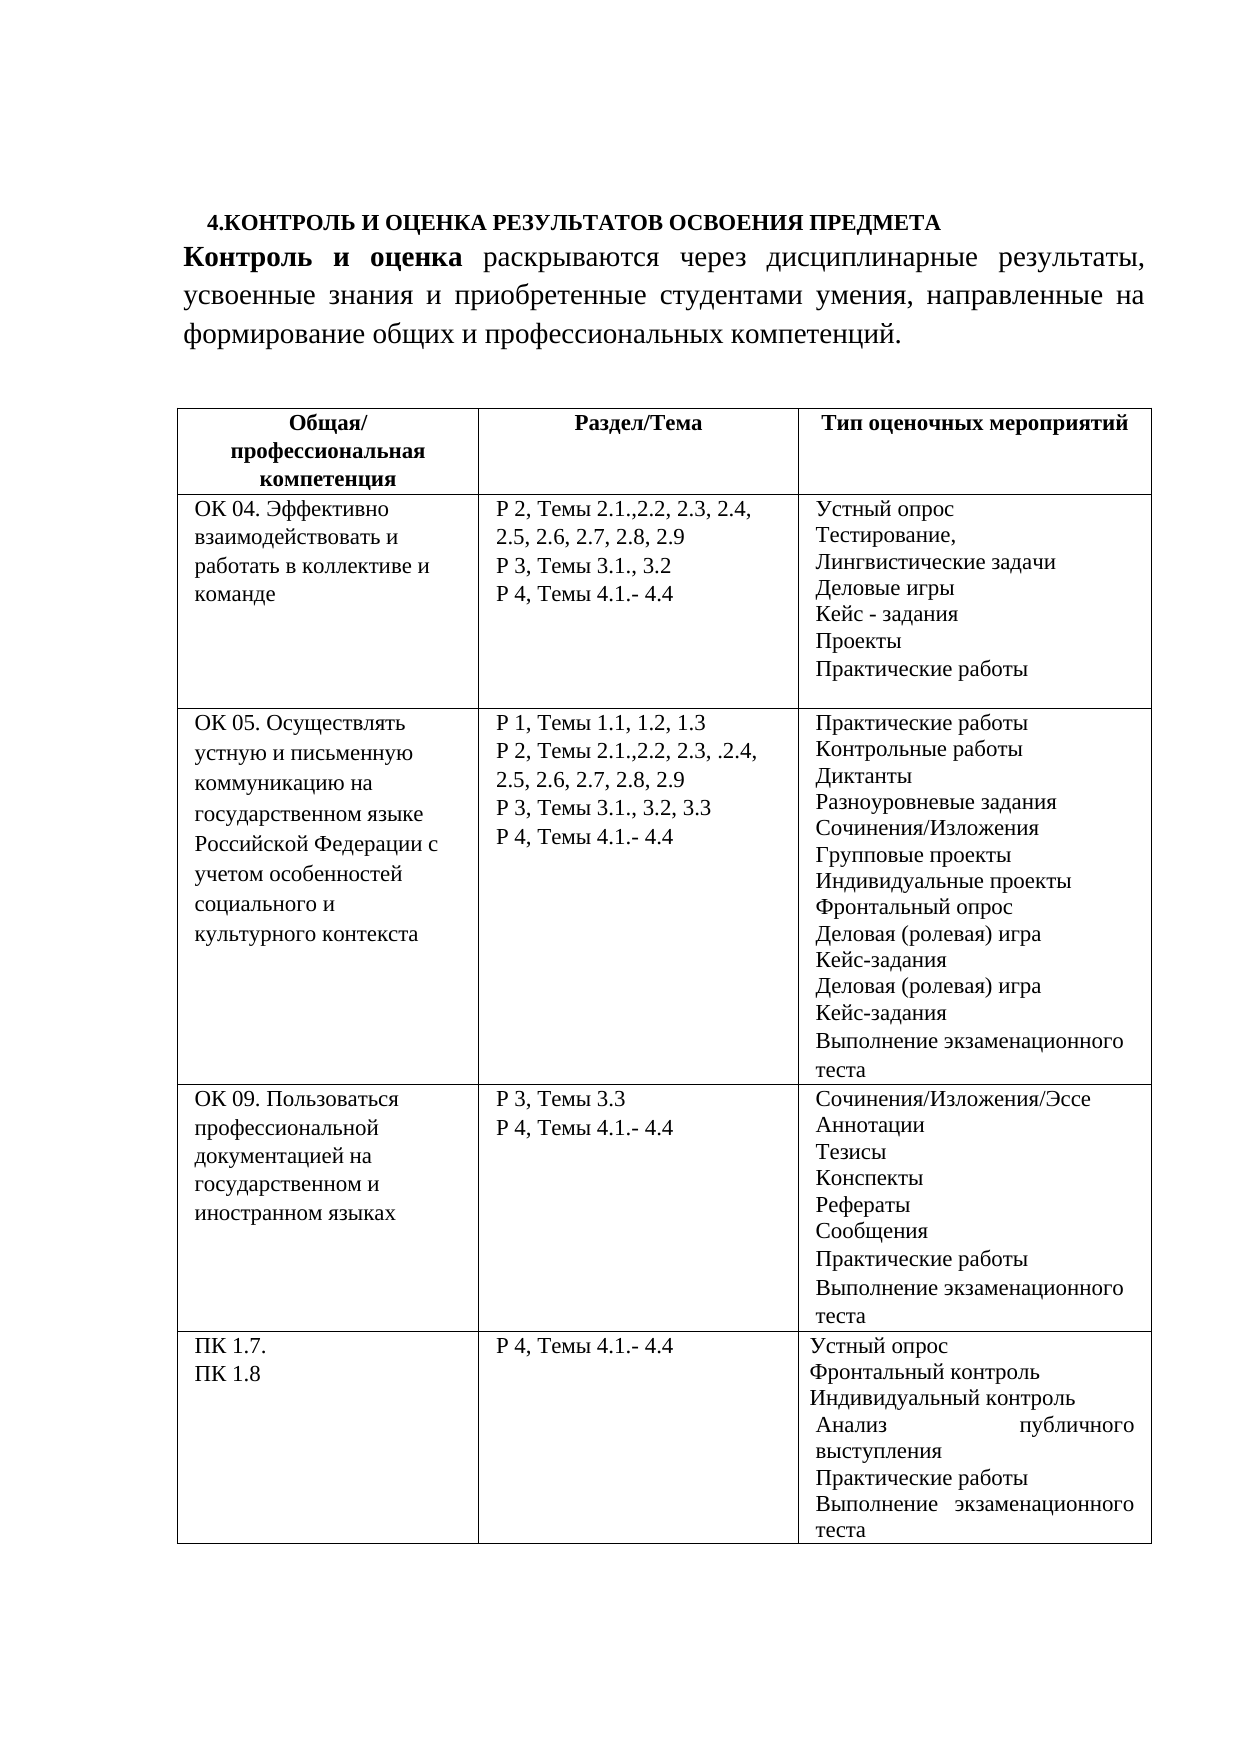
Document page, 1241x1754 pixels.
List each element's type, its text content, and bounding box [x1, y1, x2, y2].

table_cell Р 3, Темы 3.3 Р 4, Темы 4.1.- 4.4 [479, 1085, 798, 1331]
table_cell ОК 09. Пользоваться профессиональной документацией на государственном и иностранном языках [178, 1085, 478, 1331]
text Контроль и оценка раскрываются через дисциплинарные результаты, усвоенные знания и приобретенные студентами умения, направленные на формирование общих и профессиональных компетенций. [183, 239, 1146, 349]
table_cell Сочинения/Изложения/Эссе Аннотации Тезисы Конспекты Рефераты Сообщения Практические работы Выполнение экзаменационного теста [799, 1085, 1151, 1331]
table_cell Устный опрос Фронтальный контроль Индивидуальный контроль Анализ публичного выступления Практические работы Выполнение экзаменационного теста [799, 1332, 1151, 1543]
table_cell Р 2, Темы 2.1.,2.2, 2.3, 2.4, 2.5, 2.6, 2.7, 2.8, 2.9 Р 3, Темы 3.1., 3.2 Р 4, Темы 4.1.- 4.4 [479, 495, 798, 708]
table_cell Р 1, Темы 1.1, 1.2, 1.3 Р 2, Темы 2.1.,2.2, 2.3, .2.4, 2.5, 2.6, 2.7, 2.8, 2.9 Р 3, Темы 3.1., 3.2, 3.3 Р 4, Темы 4.1.- 4.4 [479, 709, 798, 1084]
table_cell ОК 05. Осуществлять устную и письменную коммуникацию на государственном языке Российской Федерации с учетом особенностей социального и культурного контекста [178, 709, 478, 1084]
table_cell Р 4, Темы 4.1.- 4.4 [479, 1332, 798, 1543]
table_cell Практические работы Контрольные работы Диктанты Разноуровневые задания Сочинения/Изложения Групповые проекты Индивидуальные проекты Фронтальный опрос Деловая (ролевая) игра Кейс-задания Деловая (ролевая) игра Кейс-задания Выполнение экзаменационного теста [799, 709, 1151, 1084]
table_header Общая/профессиональная компетенция [178, 409, 478, 494]
table_cell Устный опрос Тестирование, Лингвистические задачи Деловые игры Кейс - задания Проекты Практические работы [799, 495, 1151, 708]
table_header Тип оценочных мероприятий [799, 409, 1151, 494]
table_header Раздел/Тема [479, 409, 798, 494]
table_cell ПК 1.7. ПК 1.8 [178, 1332, 478, 1543]
table_cell ОК 04. Эффективно взаимодействовать и работать в коллективе и команде [178, 495, 478, 708]
text 4.КОНТРОЛЬ И ОЦЕНКА РЕЗУЛЬТАТОВ ОСВОЕНИЯ ПРЕДМЕТА [207, 209, 1152, 235]
